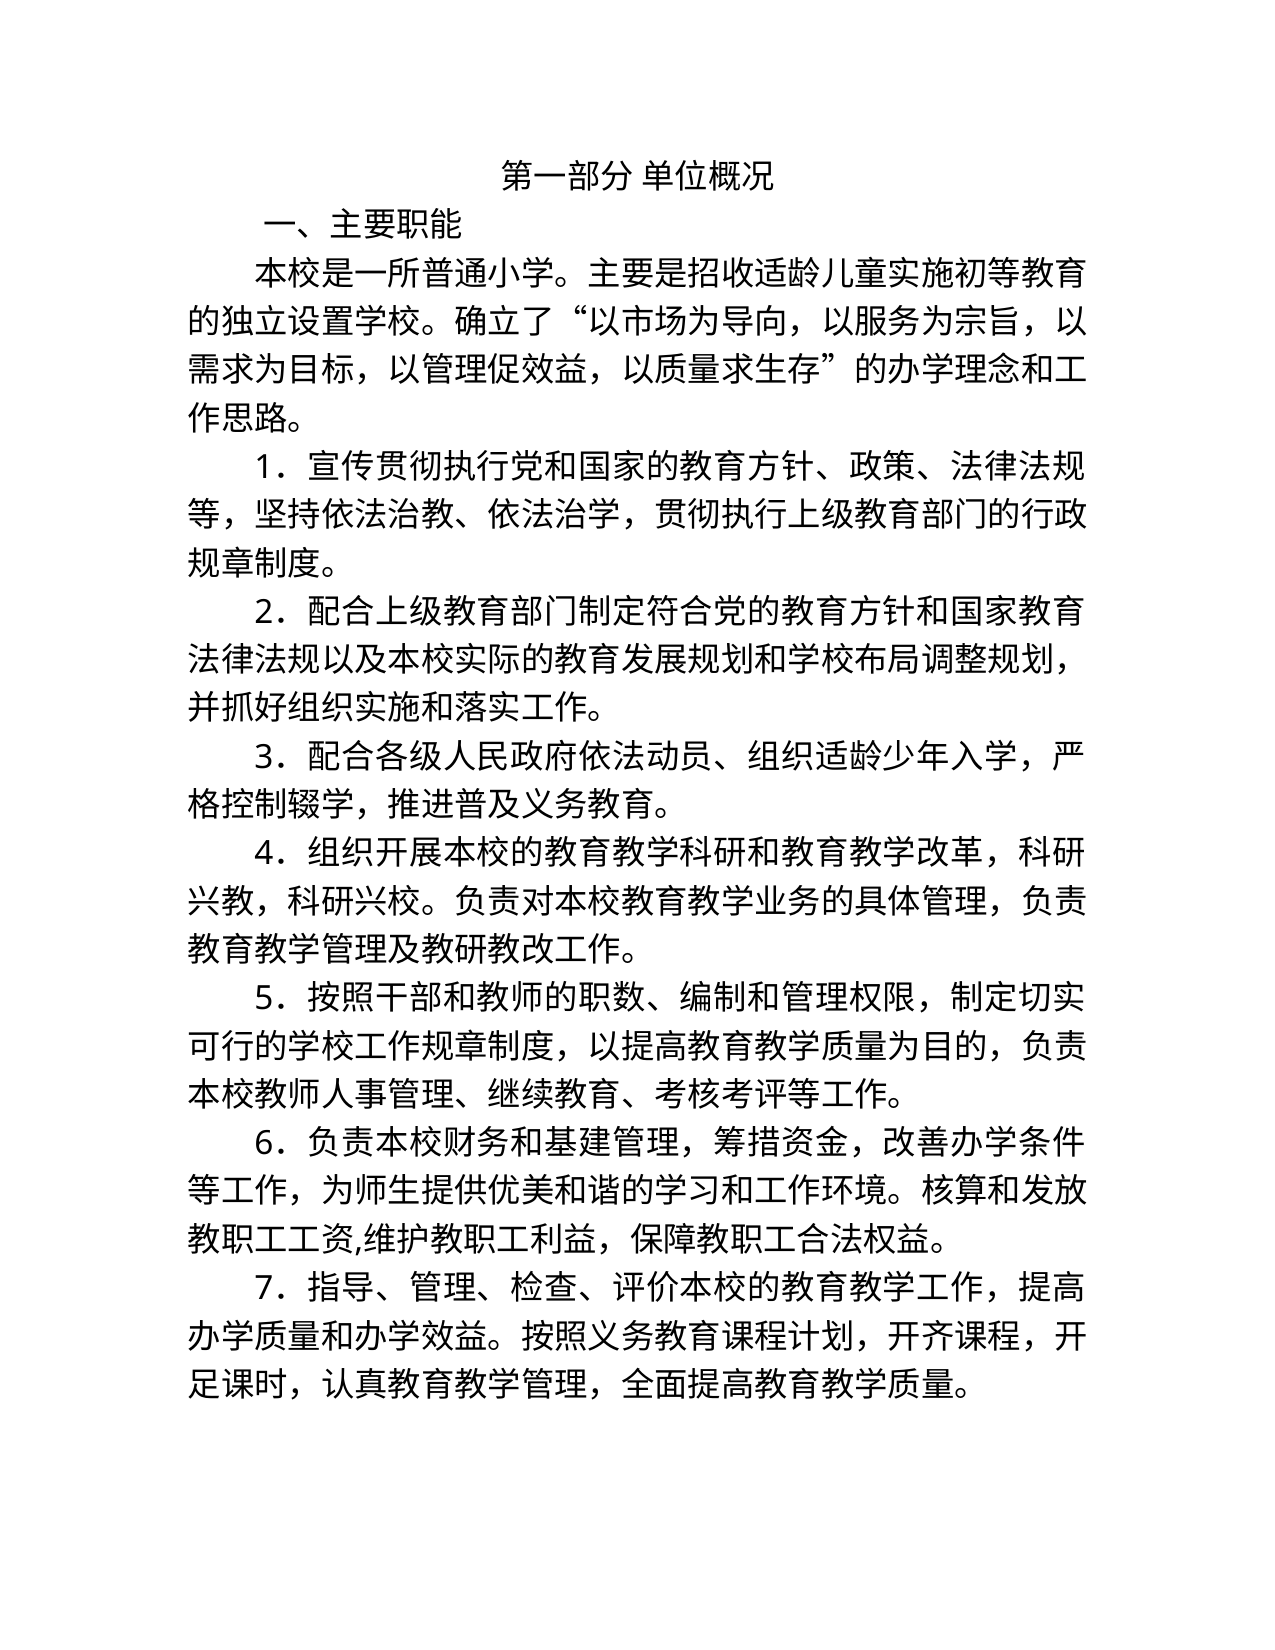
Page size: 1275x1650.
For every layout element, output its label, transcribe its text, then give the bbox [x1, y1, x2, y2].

text 7．指导、管理、检查、评价本校的教育教学工作，提高办学质量和办学效益。按照义务教育课程计划，开齐课程，开足课时，认真教育教学管理，全面提高教育教学质量。 [187, 1261, 1087, 1406]
text 一、主要职能 [187, 198, 1087, 247]
text 3．配合各级人民政府依法动员、组织适龄少年入学，严格控制辍学，推进普及义务教育。 [187, 729, 1087, 826]
text 1．宣传贯彻执行党和国家的教育方针、政策、法律法规等，坚持依法治教、依法治学，贯彻执行上级教育部门的行政规章制度。 [187, 439, 1087, 584]
text 6．负责本校财务和基建管理，筹措资金，改善办学条件等工作，为师生提供优美和谐的学习和工作环境。核算和发放教职工工资,维护教职工利益，保障教职工合法权益。 [187, 1116, 1087, 1261]
text 2．配合上级教育部门制定符合党的教育方针和国家教育法律法规以及本校实际的教育发展规划和学校布局调整规划，并抓好组织实施和落实工作。 [187, 584, 1087, 729]
text 本校是一所普通小学。主要是招收适龄儿童实施初等教育的独立设置学校。确立了“以市场为导向，以服务为宗旨，以需求为目标，以管理促效益，以质量求生存”的办学理念和工作思路。 [187, 247, 1087, 439]
text 第一部分 单位概况 [187, 150, 1087, 198]
text 4．组织开展本校的教育教学科研和教育教学改革，科研兴教，科研兴校。负责对本校教育教学业务的具体管理，负责教育教学管理及教研教改工作。 [187, 826, 1087, 971]
text 5．按照干部和教师的职数、编制和管理权限，制定切实可行的学校工作规章制度，以提高教育教学质量为目的，负责本校教师人事管理、继续教育、考核考评等工作。 [187, 971, 1087, 1116]
